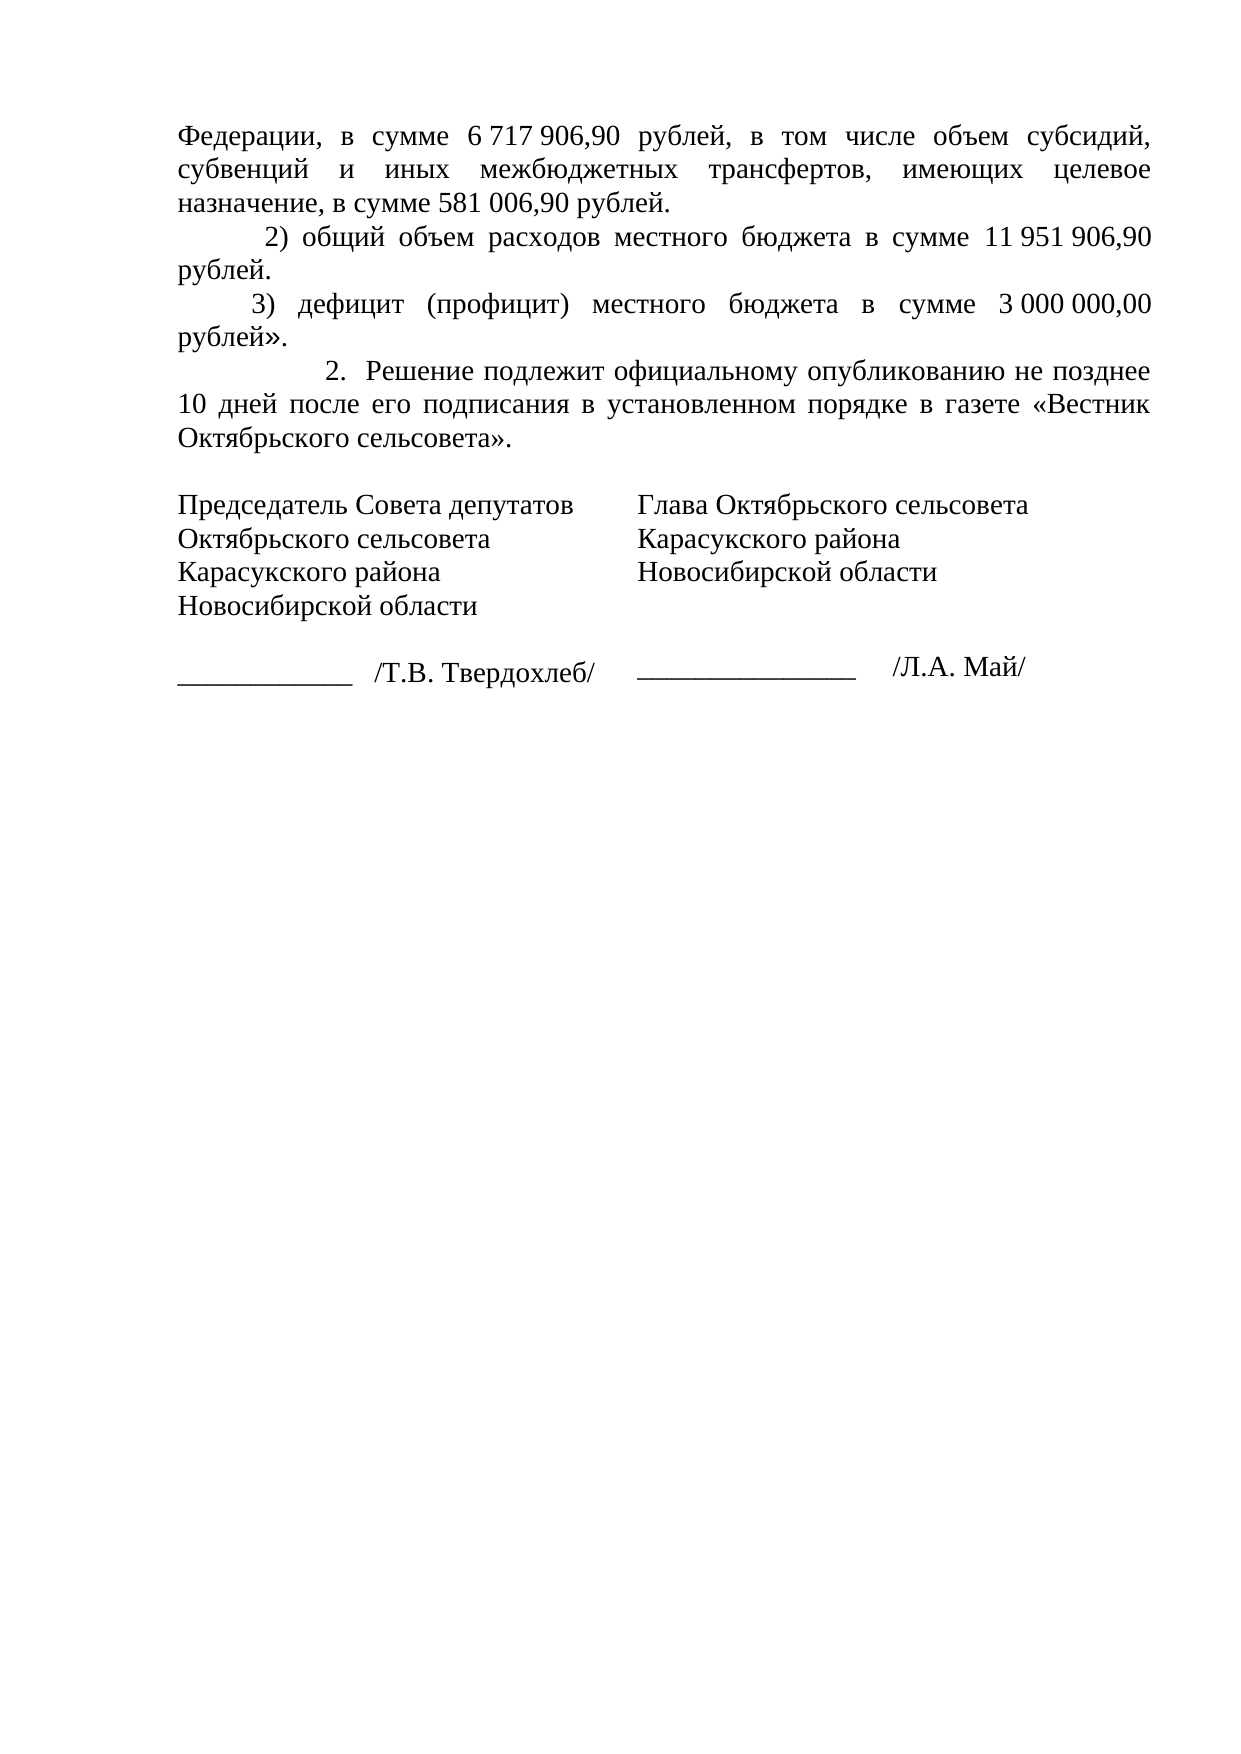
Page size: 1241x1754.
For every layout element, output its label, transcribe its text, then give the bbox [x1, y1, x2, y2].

text 3) дефицит (профицит) местного бюджета в сумме 3 000 000,00 рублей». [177, 286, 1152, 353]
table_header Председатель Совета депутатов Октябрьского сельсовета Карасукского района Новосибирской области ____________ /Т.В. Твердохлеб/ [166, 487, 626, 688]
text 2) общий объем расходов местного бюджета в сумме 11 951 906,90 рублей. [177, 219, 1152, 286]
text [177, 118, 1152, 219]
text 2. Решение подлежит официальному опубликованию не позднее 10 дней после его подписания в установленном порядке в газете «Вестник Октябрьского сельсовета». [177, 353, 1152, 454]
table_header Глава Октябрьского сельсовета Карасукского района Новосибирской области _______________ /Л.А. Май/ [626, 487, 1163, 688]
